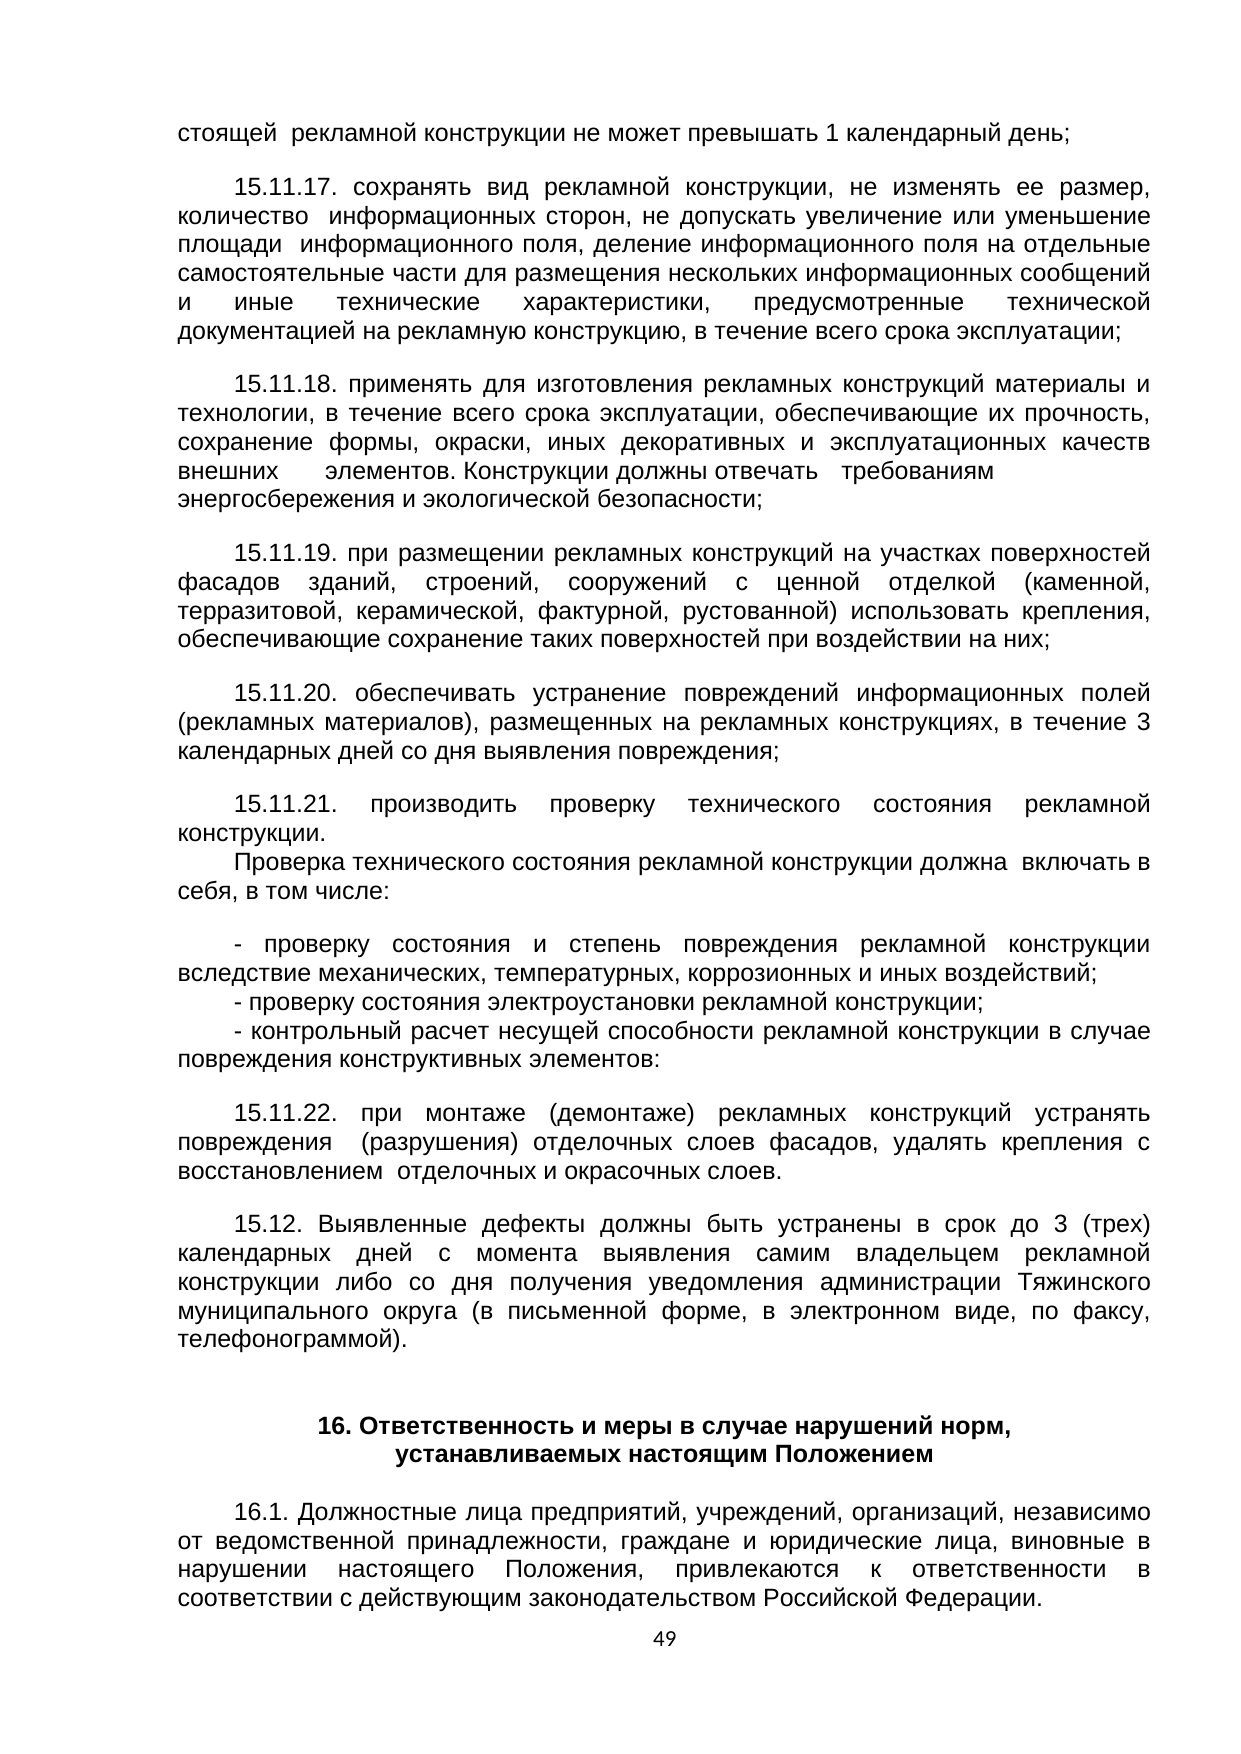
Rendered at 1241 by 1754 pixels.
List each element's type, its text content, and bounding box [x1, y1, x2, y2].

text - проверку состояния электроустановки рекламной конструкции; [177, 987, 1152, 1016]
title 16. Ответственность и меры в случае нарушений норм, [177, 1411, 1152, 1439]
text - проверку состояния и степень повреждения рекламной конструкции вследствие механических, температурных, коррозионных и иных воздействий; [177, 929, 1152, 987]
text 15.11.19. при размещении рекламных конструкций на участках поверхностей фасадов зданий, строений, сооружений с ценной отделкой (каменной, терразитовой, керамической, фактурной, рустованной) использовать крепления, обеспечивающие сохранение таких поверхностей при воздействии на них; [177, 538, 1152, 653]
text Проверка технического состояния рекламной конструкции должна включать в себя, в том числе: [177, 847, 1152, 904]
text 15.11.22. при монтаже (демонтаже) рекламных конструкций устранять повреждения (разрушения) отделочных слоев фасадов, удалять крепления с восстановлением отделочных и окрасочных слоев. [177, 1098, 1152, 1184]
title устанавливаемых настоящим Положением [177, 1439, 1152, 1468]
text 15.11.20. обеспечивать устранение повреждений информационных полей (рекламных материалов), размещенных на рекламных конструкциях, в течение 3 календарных дней со дня выявления повреждения; [177, 678, 1152, 764]
text 15.11.18. применять для изготовления рекламных конструкций материалы и технологии, в течение всего срока эксплуатации, обеспечивающие их прочность, сохранение формы, окраски, иных декоративных и эксплуатационных качеств внешних элементов. Конструкции должны отвечать требованиям энергосбережения и экологической безопасности; [177, 369, 1152, 513]
text 15.11.21. производить проверку технического состояния рекламной конструкции. [177, 789, 1152, 847]
text 16.1. Должностные лица предприятий, учреждений, организаций, независимо от ведомственной принадлежности, граждане и юридические лица, виновные в нарушении настоящего Положения, привлекаются к ответственности в соответствии с действующим законодательством Российской Федерации. [177, 1497, 1152, 1612]
text 15.11.17. сохранять вид рекламной конструкции, не изменять ее размер, количество информационных сторон, не допускать увеличение или уменьшение площади информационного поля, деление информационного поля на отдельные самостоятельные части для размещения нескольких информационных сообщений и иные технические характеристики, предусмотренные технической документацией на рекламную конструкцию, в течение всего срока эксплуатации; [177, 172, 1152, 344]
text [177, 118, 1152, 147]
text 15.12. Выявленные дефекты должны быть устранены в срок до 3 (трех) календарных дней с момента выявления самим владельцем рекламной конструкции либо со дня получения уведомления администрации Тяжинского муниципального округа (в письменной форме, в электронном виде, по факсу, телефонограммой). [177, 1209, 1152, 1353]
text - контрольный расчет несущей способности рекламной конструкции в случае повреждения конструктивных элементов: [177, 1016, 1152, 1073]
